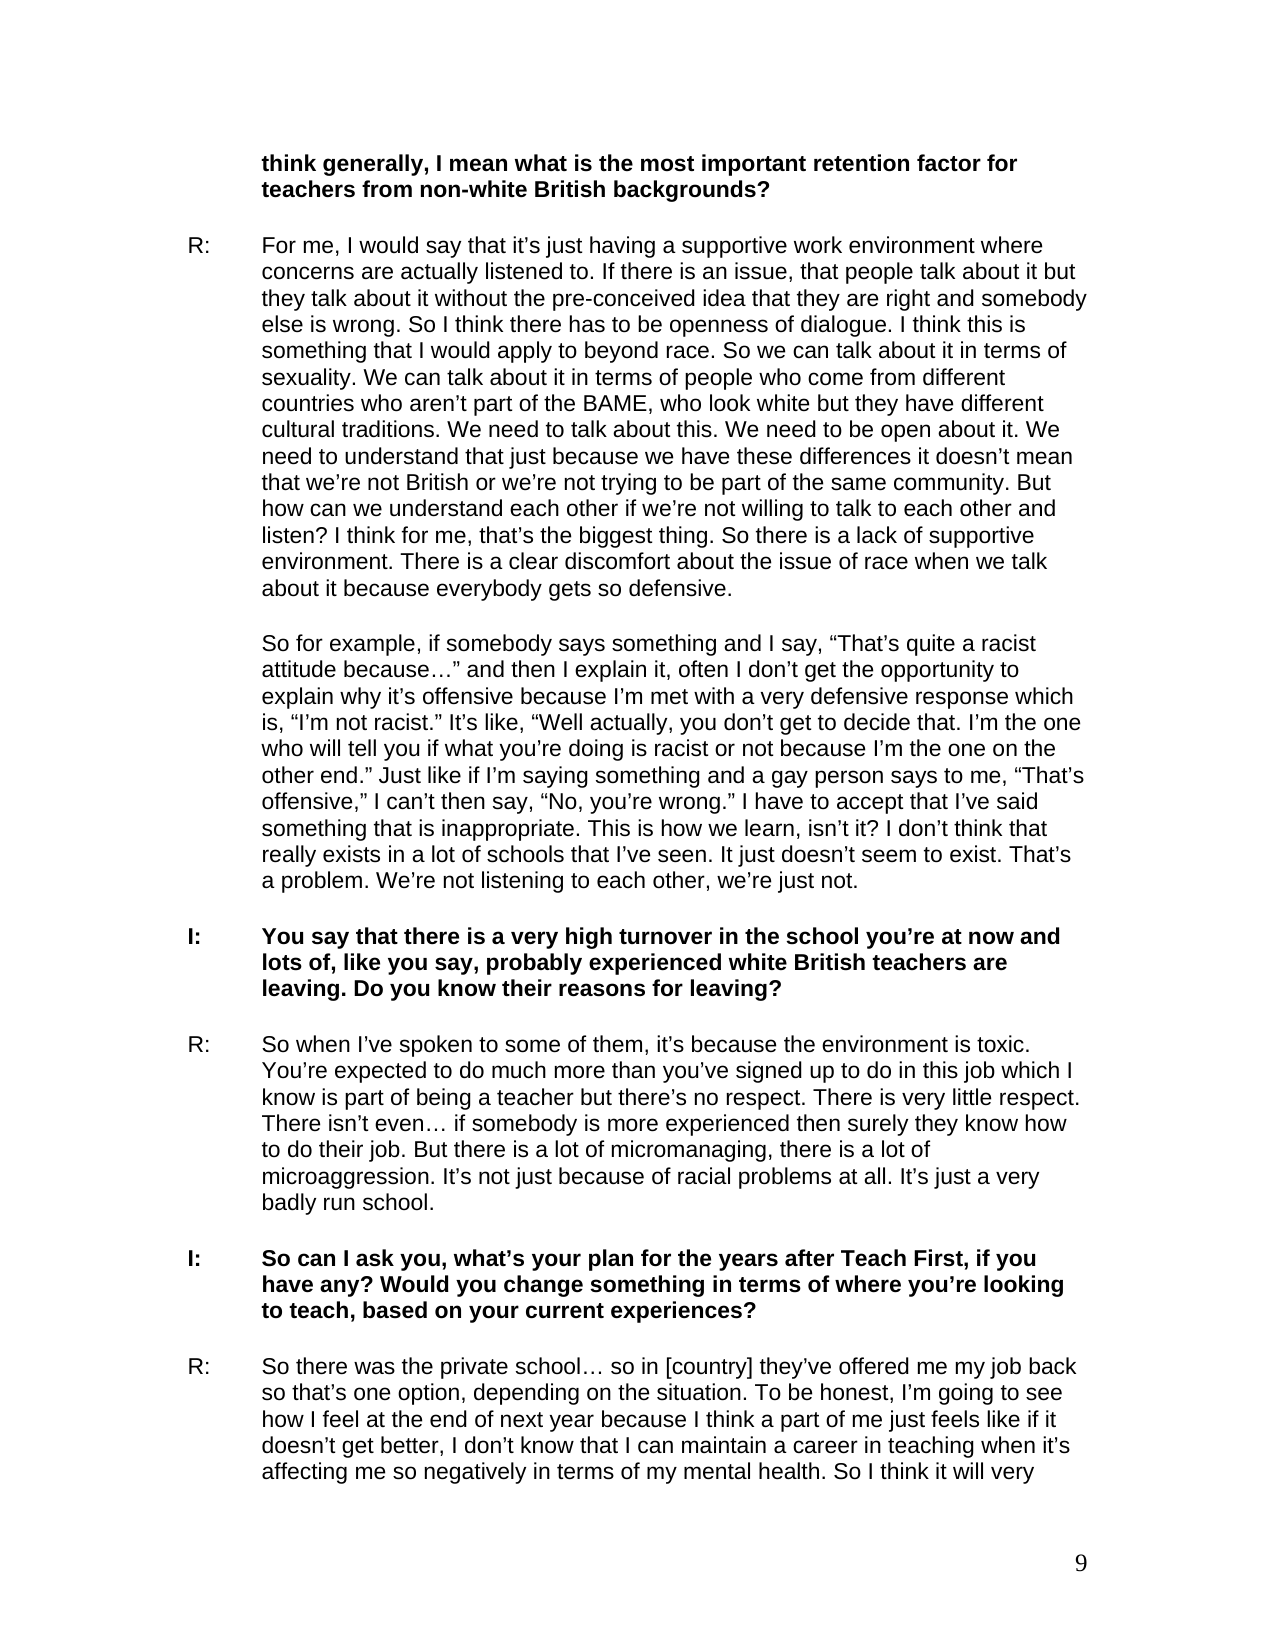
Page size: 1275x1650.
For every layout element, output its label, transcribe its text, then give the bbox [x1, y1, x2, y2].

text R: So when I’ve spoken to some of them, it’s because the environment is toxic. You’re expected to do much more than you’ve signed up to do in this job which I know is part of being a teacher but there’s no respect. There is very little respect. There isn’t even… if somebody is more experienced then surely they know how to do their job. But there is a lot of micromanaging, there is a lot of microaggression. It’s not just because of racial problems at all. It’s just a very badly run school. [187, 1031, 1087, 1215]
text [187, 1353, 1087, 1484]
text I: So can I ask you, what’s your plan for the years after Teach First, if you have any? Would you change something in terms of where you’re looking to teach, based on your current experiences? [187, 1244, 1087, 1324]
text I: You say that there is a very high turnover in the school you’re at now and lots of, like you say, probably experienced white British teachers are leaving. Do you know their reasons for leaving? [187, 923, 1087, 1002]
text R: For me, I would say that it’s just having a supportive work environment where concerns are actually listened to. If there is an issue, that people talk about it but they talk about it without the pre-conceived idea that they are right and somebody else is wrong. So I think there has to be openness of dialogue. I think this is something that I would apply to beyond race. So we can talk about it in terms of sexuality. We can talk about it in terms of people who come from different countries who aren’t part of the BAME, who look white but they have different cultural traditions. We need to talk about this. We need to be open about it. We need to understand that just because we have these differences it doesn’t mean that we’re not British or we’re not trying to be part of the same community. But how can we understand each other if we’re not willing to talk to each other and listen? I think for me, that’s the biggest thing. So there is a lack of supportive environment. There is a clear discomfort about the issue of race when we talk about it because everybody gets so defensive. [187, 232, 1087, 601]
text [187, 150, 1087, 203]
text So for example, if somebody says something and I say, “That’s quite a racist attitude because…” and then I explain it, often I don’t get the opportunity to explain why it’s offensive because I’m met with a very defensive response which is, “I’m not racist.” It’s like, “Well actually, you don’t get to decide that. I’m the one who will tell you if what you’re doing is racist or not because I’m the one on the other end.” Just like if I’m saying something and a gay person says to me, “That’s offensive,” I can’t then say, “No, you’re wrong.” I have to accept that I’ve said something that is inappropriate. This is how we learn, isn’t it? I don’t think that really exists in a lot of schools that I’ve seen. It just doesn’t seem to exist. That’s a problem. We’re not listening to each other, we’re just not. [261, 630, 1087, 893]
